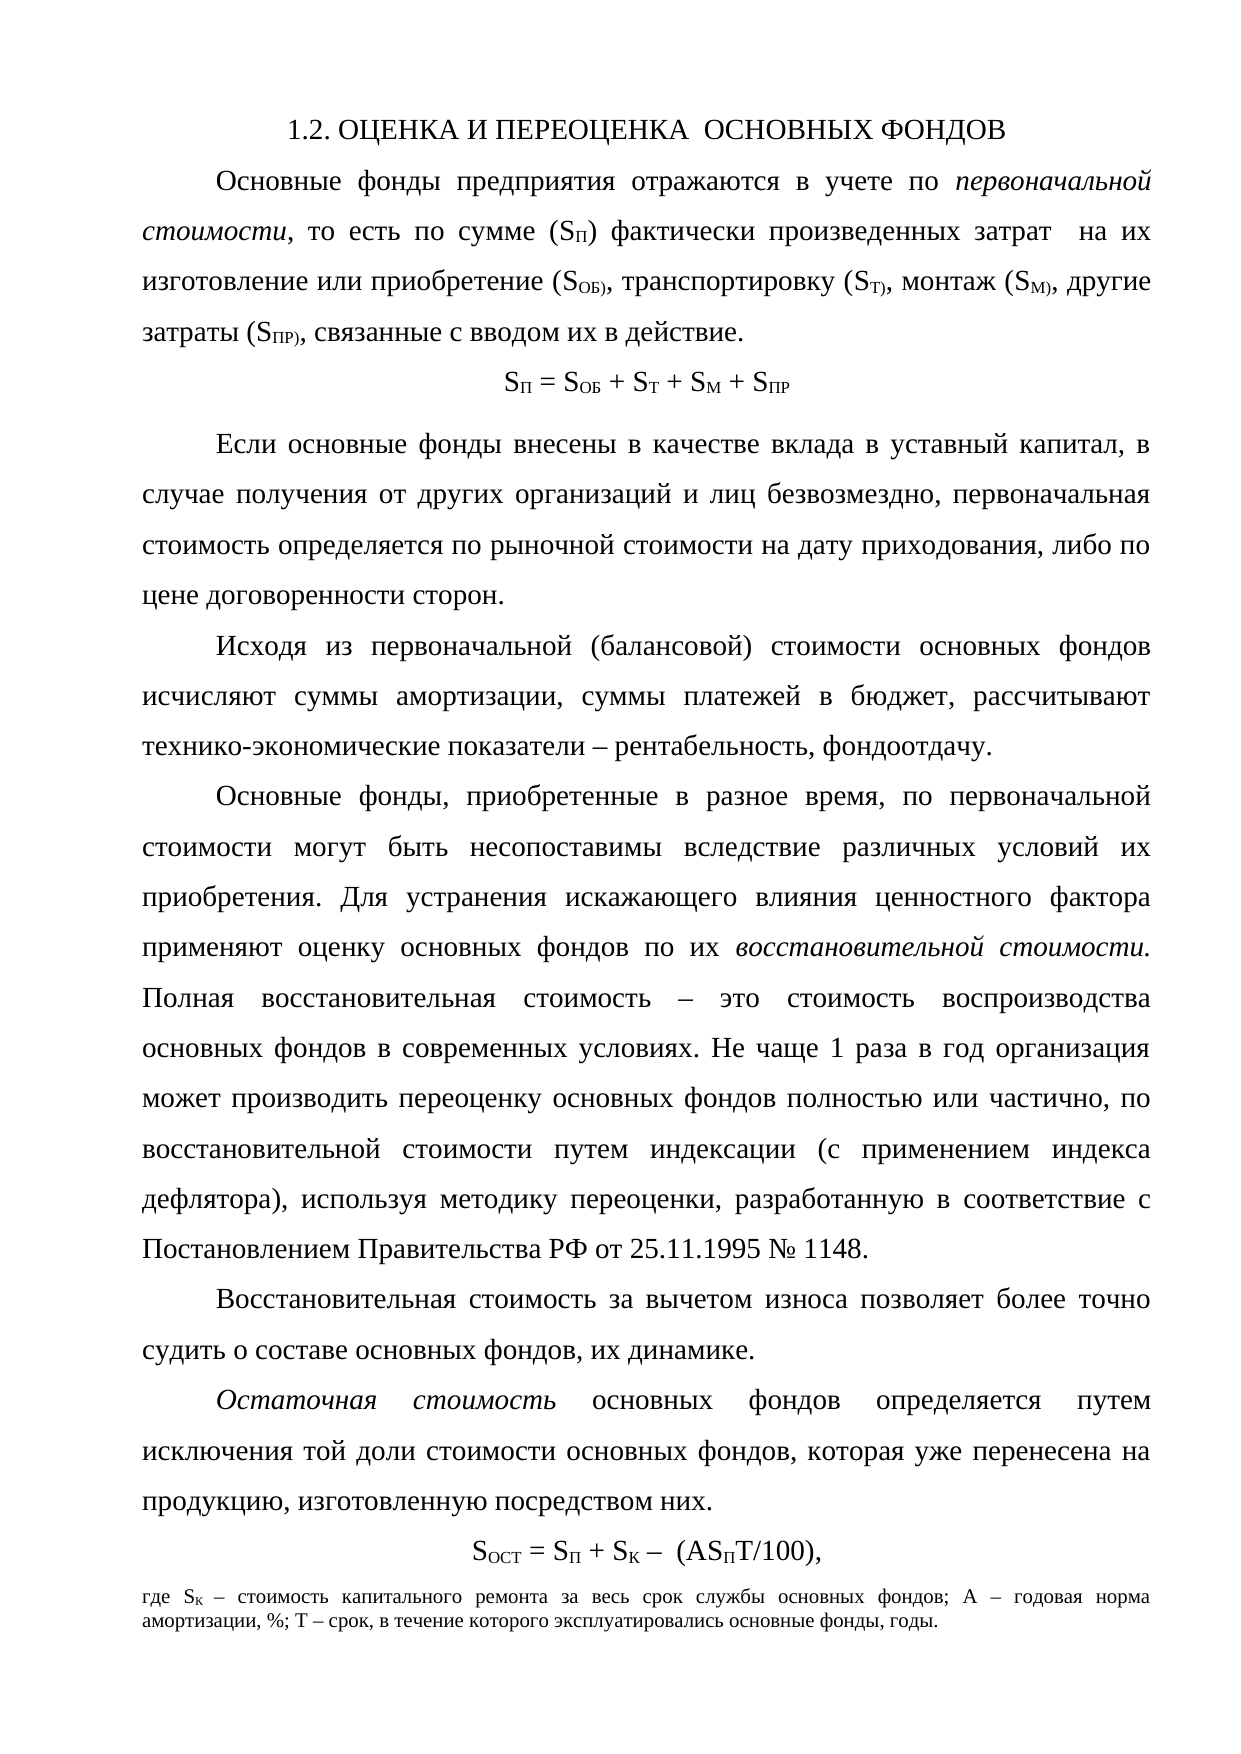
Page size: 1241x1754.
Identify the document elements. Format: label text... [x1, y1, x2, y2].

text Если основные фонды внесены в качестве вклада в уставный капитал, в случае получения от других организаций и лиц безвозмездно, первоначальная стоимость определяется по рыночной стоимости на дату приходования, либо по цене договоренности сторон. [142, 426, 1152, 611]
text Восстановительная стоимость за вычетом износа позволяет более точно судить о составе основных фондов, их динамике. [142, 1282, 1152, 1366]
text где SК – стоимость капитального ремонта за весь срок службы основных фондов; А – годовая норма амортизации, %; Т – срок, в течение которого эксплуатировались основные фонды, годы. [142, 1583, 1152, 1632]
text Остаточная стоимость основных фондов определяется путем исключения той доли стоимости основных фондов, которая уже перенесена на продукцию, изготовленную посредством них. [142, 1382, 1152, 1516]
text Исходя из первоначальной (балансовой) стоимости основных фондов исчисляют суммы амортизации, суммы платежей в бюджет, рассчитывают технико-экономические показатели – рентабельность, фондоотдачу. [142, 628, 1152, 762]
text SП = SОБ + SТ + SМ + SПР [142, 364, 1152, 398]
text Основные фонды предприятия отражаются в учете по первоначальной стоимости, то есть по сумме (SП) фактически произведенных затрат на их изготовление или приобретение (SОБ), транспортировку (SТ), монтаж (SМ), другие затраты (SПР), связанные с вводом их в действие. [142, 163, 1152, 347]
subtitle 1.2. ОЦЕНКА И ПЕРЕОЦЕНКА ОСНОВНЫХ ФОНДОВ [142, 112, 1152, 146]
text Основные фонды, приобретенные в разное время, по первоначальной стоимости могут быть несопоставимы вследствие различных условий их приобретения. Для устранения искажающего влияния ценностного фактора применяют оценку основных фондов по их восстановительной стоимости. Полная восстановительная стоимость – это стоимость воспроизводства основных фондов в современных условиях. Не чаще 1 раза в год организация может производить переоценку основных фондов полностью или частично, по восстановительной стоимости путем индексации (с применением индекса дефлятора), используя методику переоценки, разработанную в соответствие с Постановлением Правительства РФ от 25.11.1995 № 1148. [142, 778, 1152, 1265]
text SОСТ = SП + SК – (АSПТ/100), [142, 1533, 1152, 1567]
